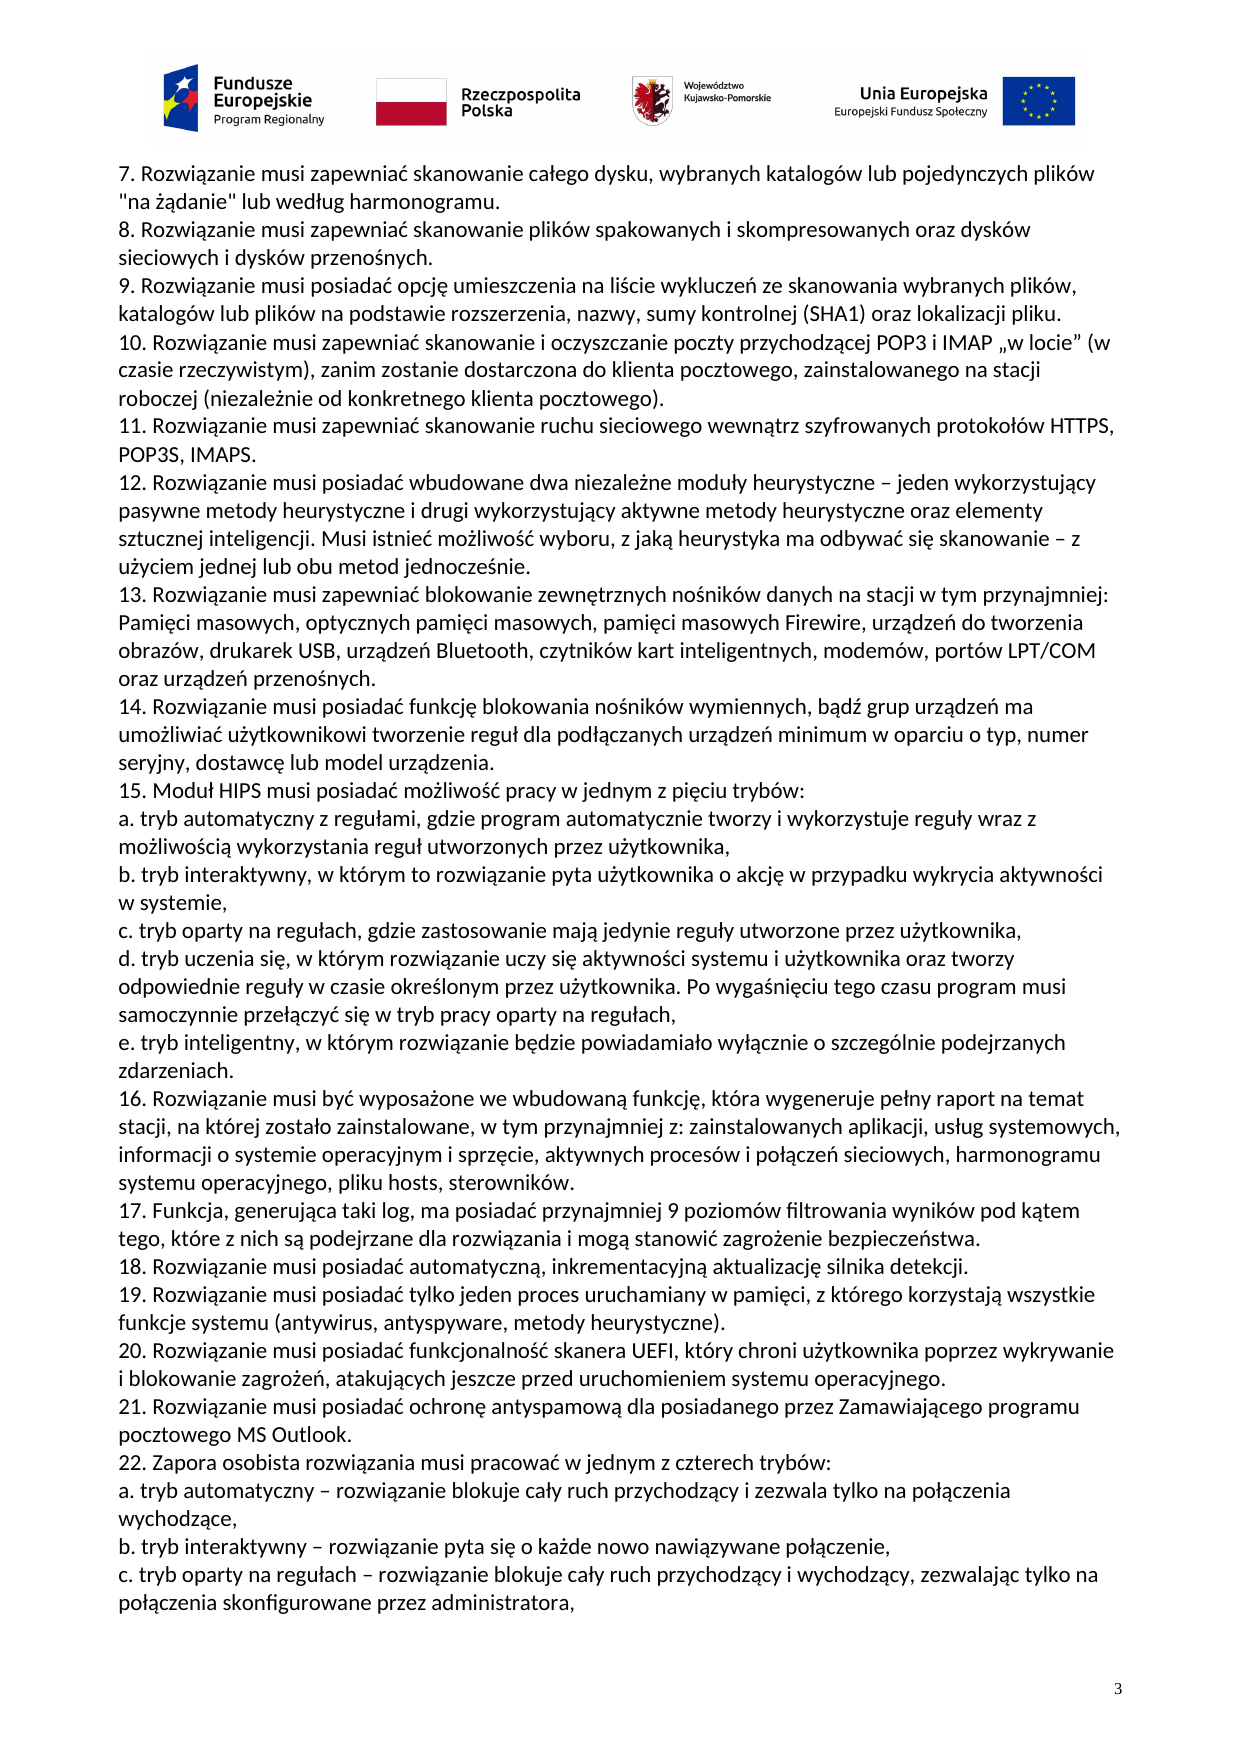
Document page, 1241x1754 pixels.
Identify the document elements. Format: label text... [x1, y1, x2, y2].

text 16. Rozwiązanie musi być wyposażone we wbudowaną funkcję, która wygeneruje pełny raport na temat stacji, na której zostało zainstalowane, w tym przynajmniej z: zainstalowanych aplikacji, usług systemowych, informacji o systemie operacyjnym i sprzęcie, aktywnych procesów i połączeń sieciowych, harmonogramu systemu operacyjnego, pliku hosts, sterowników. [118, 1084, 1122, 1196]
text 9. Rozwiązanie musi posiadać opcję umieszczenia na liście wykluczeń ze skanowania wybranych plików, katalogów lub plików na podstawie rozszerzenia, nazwy, sumy kontrolnej (SHA1) oraz lokalizacji pliku. [118, 272, 1122, 328]
text b. tryb interaktywny, w którym to rozwiązanie pyta użytkownika o akcję w przypadku wykrycia aktywności w systemie, [118, 860, 1122, 916]
text c. tryb oparty na regułach – rozwiązanie blokuje cały ruch przychodzący i wychodzący, zezwalając tylko na połączenia skonfigurowane przez administratora, [118, 1561, 1122, 1617]
text c. tryb oparty na regułach, gdzie zastosowanie mają jedynie reguły utworzone przez użytkownika, [118, 916, 1122, 944]
text 13. Rozwiązanie musi zapewniać blokowanie zewnętrznych nośników danych na stacji w tym przynajmniej: Pamięci masowych, optycznych pamięci masowych, pamięci masowych Firewire, urządzeń do tworzenia obrazów, drukarek USB, urządzeń Bluetooth, czytników kart inteligentnych, modemów, portów LPT/COM oraz urządzeń przenośnych. [118, 580, 1122, 692]
text 14. Rozwiązanie musi posiadać funkcję blokowania nośników wymiennych, bądź grup urządzeń ma umożliwiać użytkownikowi tworzenie reguł dla podłączanych urządzeń minimum w oparciu o typ, numer seryjny, dostawcę lub model urządzenia. [118, 692, 1122, 776]
text 11. Rozwiązanie musi zapewniać skanowanie ruchu sieciowego wewnątrz szyfrowanych protokołów HTTPS, POP3S, IMAPS. [118, 412, 1122, 468]
text a. tryb automatyczny – rozwiązanie blokuje cały ruch przychodzący i zezwala tylko na połączenia wychodzące, [118, 1476, 1122, 1532]
text 19. Rozwiązanie musi posiadać tylko jeden proces uruchamiany w pamięci, z którego korzystają wszystkie funkcje systemu (antywirus, antyspyware, metody heurystyczne). [118, 1280, 1122, 1336]
text 20. Rozwiązanie musi posiadać funkcjonalność skanera UEFI, który chroni użytkownika poprzez wykrywanie i blokowanie zagrożeń, atakujących jeszcze przed uruchomieniem systemu operacyjnego. [118, 1336, 1122, 1392]
text 22. Zapora osobista rozwiązania musi pracować w jednym z czterech trybów: [118, 1448, 1122, 1476]
text 8. Rozwiązanie musi zapewniać skanowanie plików spakowanych i skompresowanych oraz dysków sieciowych i dysków przenośnych. [118, 216, 1122, 272]
text 10. Rozwiązanie musi zapewniać skanowanie i oczyszczanie poczty przychodzącej POP3 i IMAP „w locie” (w czasie rzeczywistym), zanim zostanie dostarczona do klienta pocztowego, zainstalowanego na stacji roboczej (niezależnie od konkretnego klienta pocztowego). [118, 328, 1122, 412]
text e. tryb inteligentny, w którym rozwiązanie będzie powiadamiało wyłącznie o szczególnie podejrzanych zdarzeniach. [118, 1028, 1122, 1084]
text 17. Funkcja, generująca taki log, ma posiadać przynajmniej 9 poziomów filtrowania wyników pod kątem tego, które z nich są podejrzane dla rozwiązania i mogą stanowić zagrożenie bezpieczeństwa. [118, 1196, 1122, 1252]
text 21. Rozwiązanie musi posiadać ochronę antyspamową dla posiadanego przez Zamawiającego programu pocztowego MS Outlook. [118, 1392, 1122, 1448]
text 7. Rozwiązanie musi zapewniać skanowanie całego dysku, wybranych katalogów lub pojedynczych plików "na żądanie" lub według harmonogramu. [118, 103, 1122, 216]
text a. tryb automatyczny z regułami, gdzie program automatycznie tworzy i wykorzystuje reguły wraz z możliwością wykorzystania reguł utworzonych przez użytkownika, [118, 804, 1122, 860]
text 15. Moduł HIPS musi posiadać możliwość pracy w jednym z pięciu trybów: [118, 776, 1122, 804]
picture [148, 49, 1089, 147]
text 18. Rozwiązanie musi posiadać automatyczną, inkrementacyjną aktualizację silnika detekcji. [118, 1252, 1122, 1280]
text b. tryb interaktywny – rozwiązanie pyta się o każde nowo nawiązywane połączenie, [118, 1532, 1122, 1561]
text d. tryb uczenia się, w którym rozwiązanie uczy się aktywności systemu i użytkownika oraz tworzy odpowiednie reguły w czasie określonym przez użytkownika. Po wygaśnięciu tego czasu program musi samoczynnie przełączyć się w tryb pracy oparty na regułach, [118, 944, 1122, 1028]
text 12. Rozwiązanie musi posiadać wbudowane dwa niezależne moduły heurystyczne – jeden wykorzystujący pasywne metody heurystyczne i drugi wykorzystujący aktywne metody heurystyczne oraz elementy sztucznej inteligencji. Musi istnieć możliwość wyboru, z jaką heurystyka ma odbywać się skanowanie – z użyciem jednej lub obu metod jednocześnie. [118, 468, 1122, 580]
